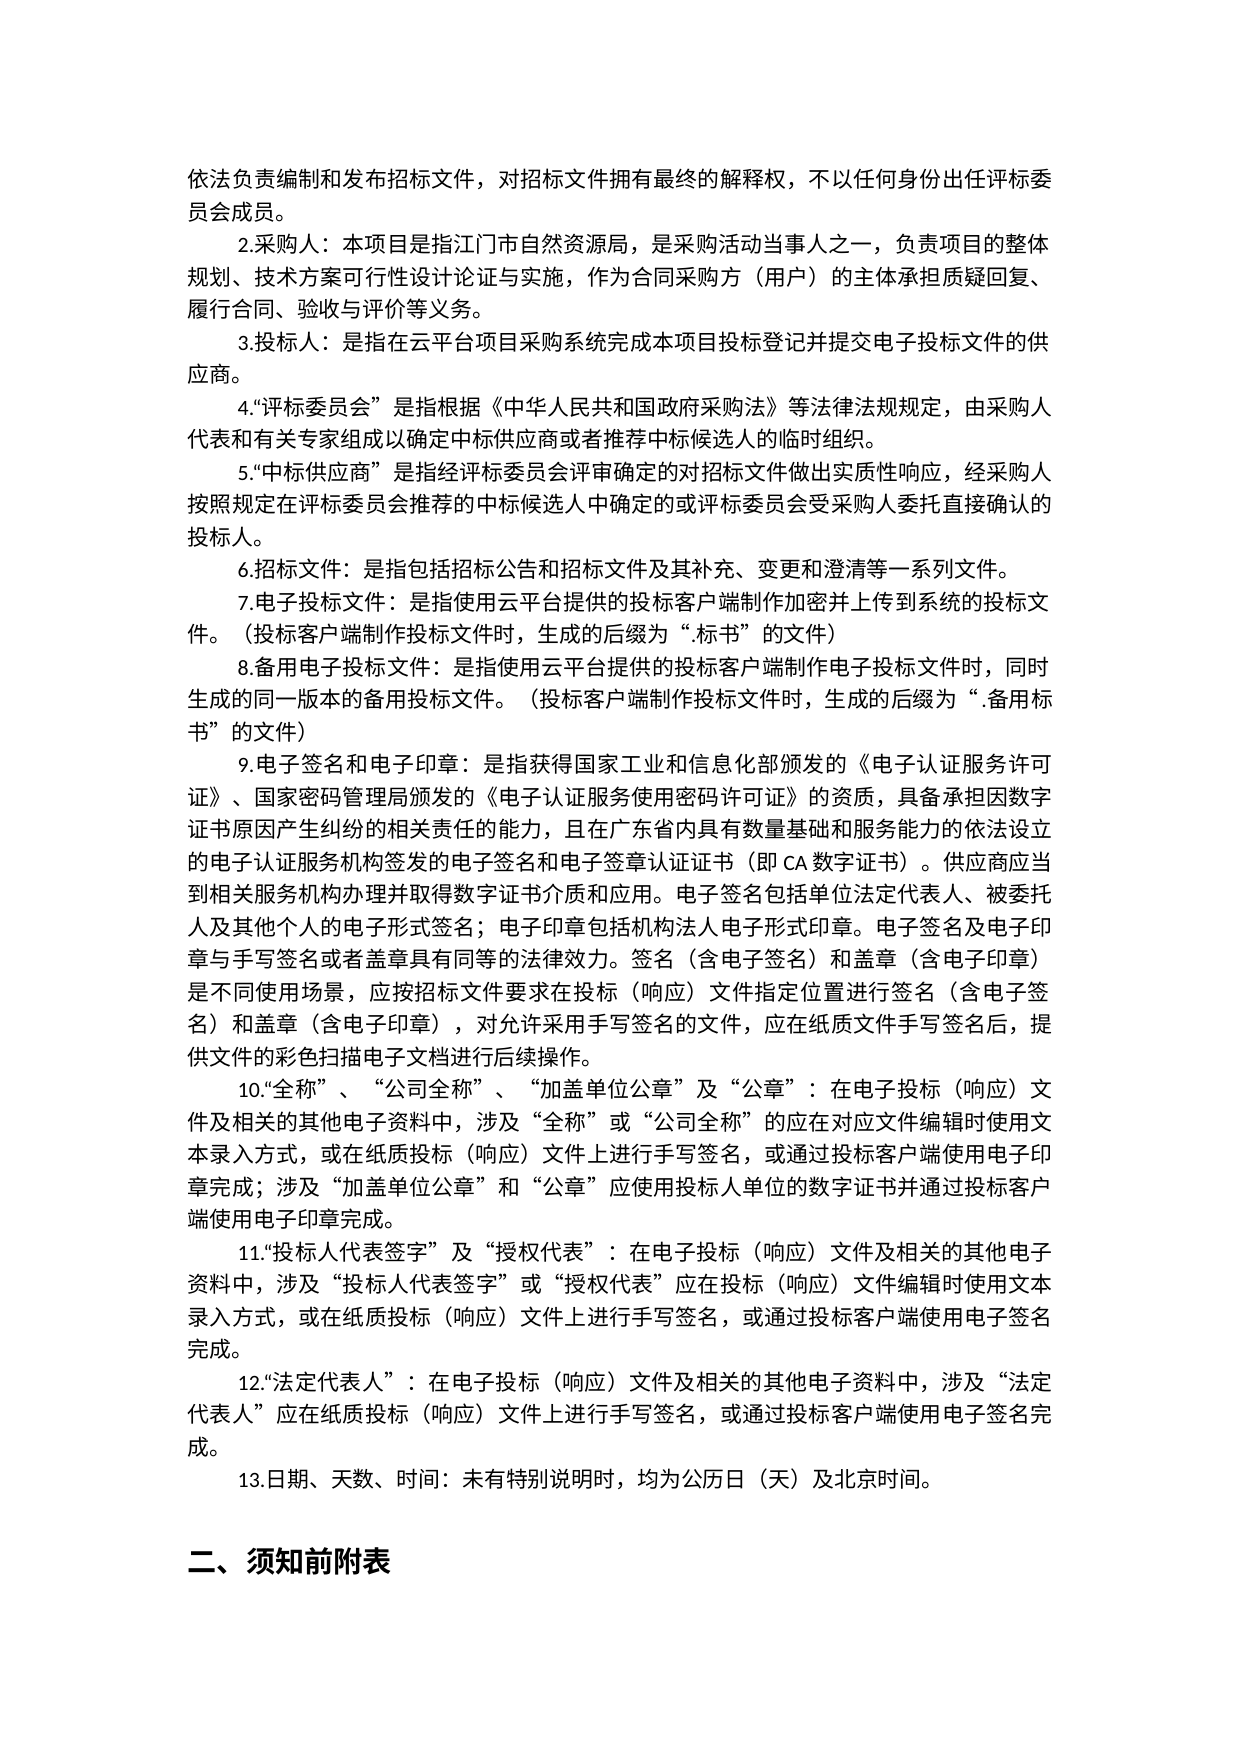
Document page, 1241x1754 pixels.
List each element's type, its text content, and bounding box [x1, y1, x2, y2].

text 5.“中标供应商”是指经评标委员会评审确定的对招标文件做出实质性响应，经采购人按照规定在评标委员会推荐的中标候选人中确定的或评标委员会受采购人委托直接确认的投标人。 [187, 454, 1053, 552]
text 3.投标人：是指在云平台项目采购系统完成本项目投标登记并提交电子投标文件的供应商。 [187, 324, 1053, 389]
text 11.“投标人代表签字”及“授权代表”：在电子投标（响应）文件及相关的其他电子资料中，涉及“投标人代表签字”或“授权代表”应在投标（响应）文件编辑时使用文本录入方式，或在纸质投标（响应）文件上进行手写签名，或通过投标客户端使用电子签名完成。 [187, 1234, 1053, 1364]
text 4.“评标委员会”是指根据《中华人民共和国政府采购法》等法律法规规定，由采购人代表和有关专家组成以确定中标供应商或者推荐中标候选人的临时组织。 [187, 389, 1053, 454]
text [187, 162, 1053, 227]
text 9.电子签名和电子印章：是指获得国家工业和信息化部颁发的《电子认证服务许可证》、国家密码管理局颁发的《电子认证服务使用密码许可证》的资质，具备承担因数字证书原因产生纠纷的相关责任的能力，且在广东省内具有数量基础和服务能力的依法设立的电子认证服务机构签发的电子签名和电子签章认证证书（即CA数字证书）。供应商应当到相关服务机构办理并取得数字证书介质和应用。电子签名包括单位法定代表人、被委托人及其他个人的电子形式签名；电子印章包括机构法人电子形式印章。电子签名及电子印章与手写签名或者盖章具有同等的法律效力。签名（含电子签名）和盖章（含电子印章）是不同使用场景，应按招标文件要求在投标（响应）文件指定位置进行签名（含电子签名）和盖章（含电子印章），对允许采用手写签名的文件，应在纸质文件手写签名后，提供文件的彩色扫描电子文档进行后续操作。 [187, 747, 1053, 1072]
text 8.备用电子投标文件：是指使用云平台提供的投标客户端制作电子投标文件时，同时生成的同一版本的备用投标文件。（投标客户端制作投标文件时，生成的后缀为“.备用标书”的文件） [187, 649, 1053, 747]
text 7.电子投标文件：是指使用云平台提供的投标客户端制作加密并上传到系统的投标文件。（投标客户端制作投标文件时，生成的后缀为“.标书”的文件） [187, 584, 1053, 649]
text 12.“法定代表人”：在电子投标（响应）文件及相关的其他电子资料中，涉及“法定代表人”应在纸质投标（响应）文件上进行手写签名，或通过投标客户端使用电子签名完成。 [187, 1364, 1053, 1462]
text 2.采购人：本项目是指江门市自然资源局，是采购活动当事人之一，负责项目的整体规划、技术方案可行性设计论证与实施，作为合同采购方（用户）的主体承担质疑回复、履行合同、验收与评价等义务。 [187, 227, 1053, 324]
text 6.招标文件：是指包括招标公告和招标文件及其补充、变更和澄清等一系列文件。 [187, 552, 1053, 584]
text 二、须知前附表 [187, 1527, 1053, 1592]
text 10.“全称”、“公司全称”、“加盖单位公章”及“公章”：在电子投标（响应）文件及相关的其他电子资料中，涉及“全称”或“公司全称”的应在对应文件编辑时使用文本录入方式，或在纸质投标（响应）文件上进行手写签名，或通过投标客户端使用电子印章完成；涉及“加盖单位公章”和“公章”应使用投标人单位的数字证书并通过投标客户端使用电子印章完成。 [187, 1072, 1053, 1234]
text 13.日期、天数、时间：未有特别说明时，均为公历日（天）及北京时间。 [187, 1462, 1053, 1494]
